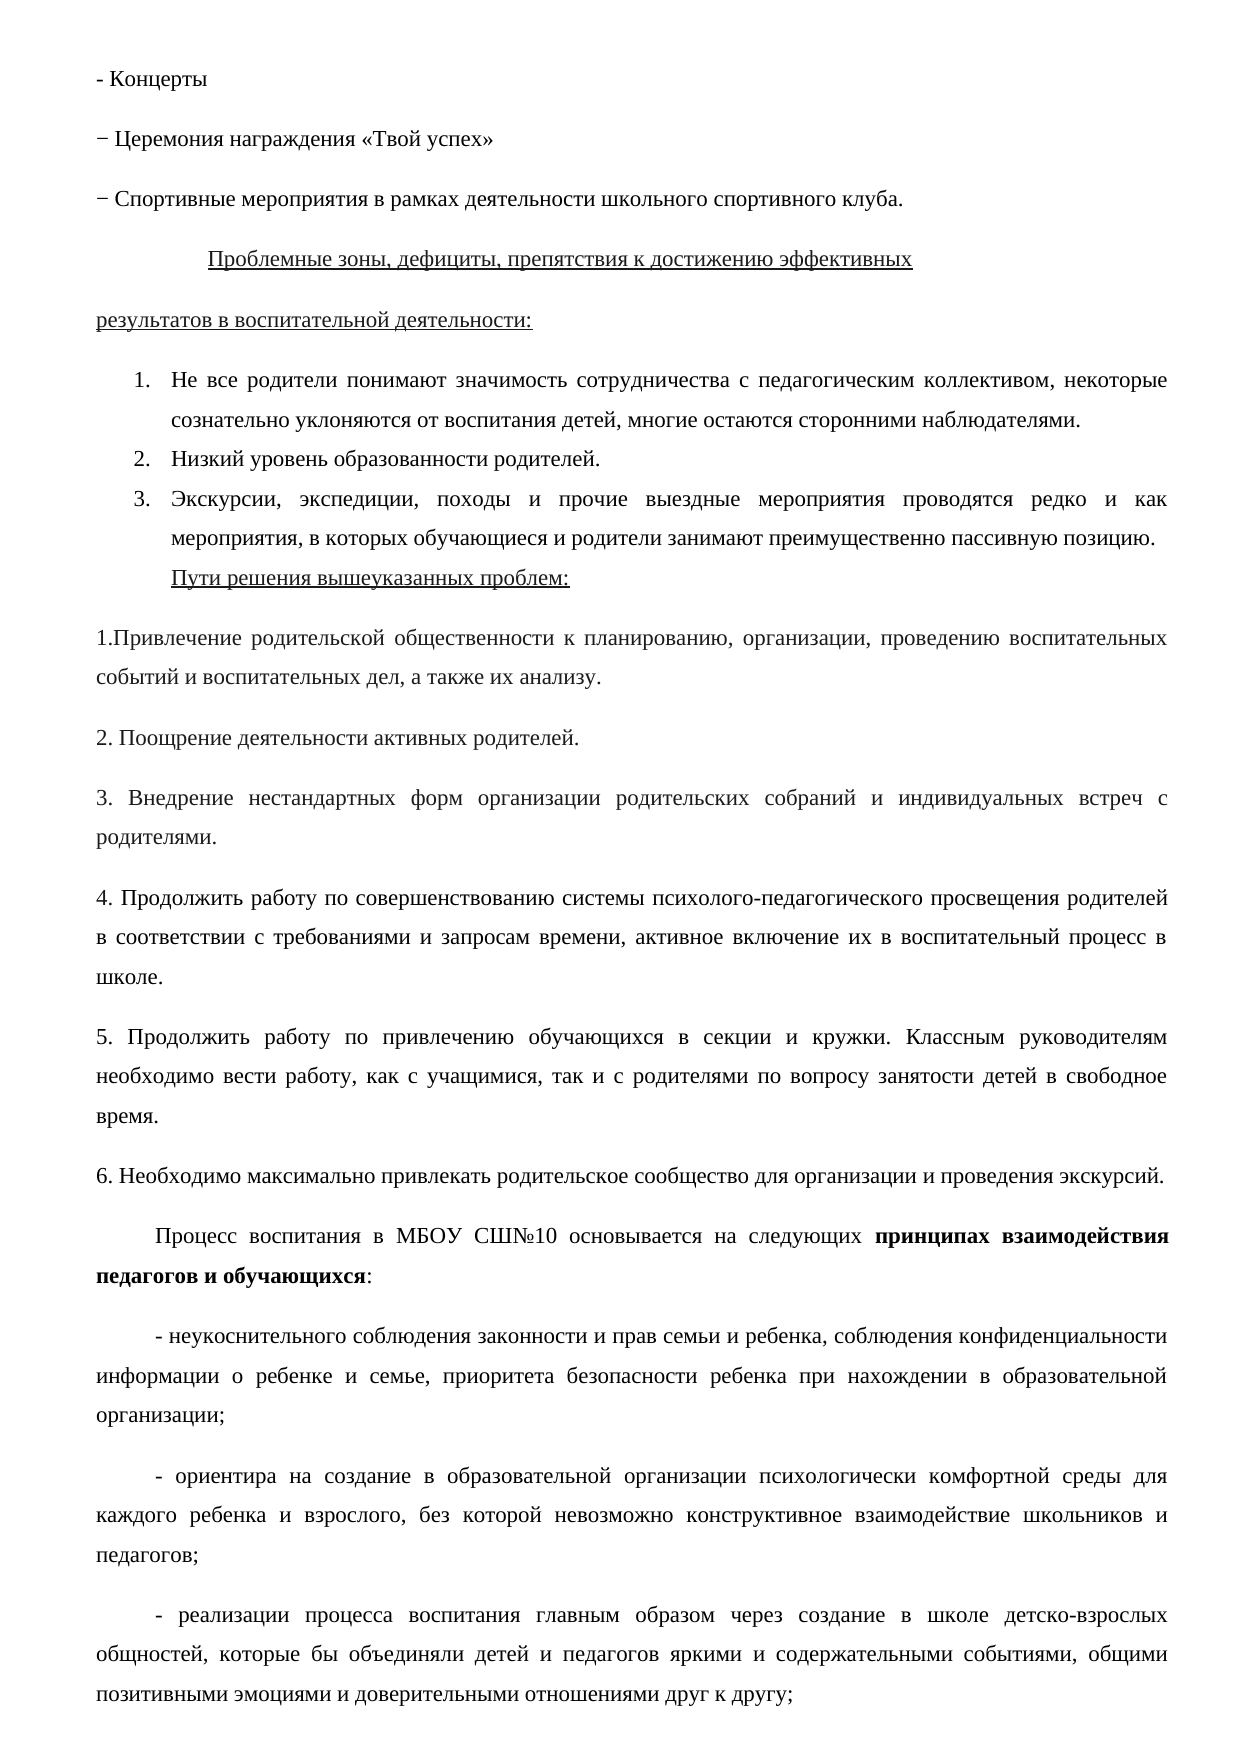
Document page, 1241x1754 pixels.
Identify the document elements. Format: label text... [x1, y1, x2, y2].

text Процесс воспитания в МБОУ СШ№10 основывается на следующих принципах взаимодействия педагогов и обучающихся: [96, 1223, 1169, 1288]
text Проблемные зоны, дефициты, препятствия к достижению эффективных [207, 246, 1169, 272]
list Не все родители понимают значимость сотрудничества с педагогическим коллективом, некоторые сознательно уклоняются от воспитания детей, многие остаются сторонними наблюдателями. [133, 366, 1169, 432]
text - неукоснительного соблюдения законности и прав семьи и ребенка, соблюдения конфиденциальности информации о ребенке и семье, приоритета безопасности ребенка при нахождении в образовательной организации; [96, 1322, 1169, 1428]
list Пути решения вышеуказанных проблем: [171, 563, 1169, 590]
text − Церемония награждения «Твой успех» [96, 125, 1169, 151]
text - реализации процесса воспитания главным образом через создание в школе детско-взрослых общностей, которые бы объединяли детей и педагогов яркими и содержательными событиями, общими позитивными эмоциями и доверительными отношениями друг к другу; [96, 1601, 1169, 1706]
text - Концерты [96, 64, 1169, 91]
text 3. Внедрение нестандартных форм организации родительских собраний и индивидуальных встреч с родителями. [96, 784, 1169, 850]
text 1.Привлечение родительской общественности к планированию, организации, проведению воспитательных событий и воспитательных дел, а также их анализу. [96, 624, 1169, 690]
text 2. Поощрение деятельности активных родителей. [96, 724, 1169, 750]
text 4. Продолжить работу по совершенствованию системы психолого-педагогического просвещения родителей в соответствии с требованиями и запросам времени, активное включение их в воспитательный процесс в школе. [96, 884, 1169, 989]
list Экскурсии, экспедиции, походы и прочие выездные мероприятия проводятся редко и как мероприятия, в которых обучающиеся и родители занимают преимущественно пассивную позицию. [133, 484, 1169, 550]
text 5. Продолжить работу по привлечению обучающихся в секции и кружки. Классным руководителям необходимо вести работу, как с учащимися, так и с родителями по вопросу занятости детей в свободное время. [96, 1023, 1169, 1128]
text 6. Необходимо максимально привлекать родительское сообщество для организации и проведения экскурсий. [96, 1162, 1169, 1189]
text - ориентира на создание в образовательной организации психологически комфортной среды для каждого ребенка и взрослого, без которой невозможно конструктивное взаимодействие школьников и педагогов; [96, 1462, 1169, 1567]
text результатов в воспитательной деятельности: [96, 306, 1169, 332]
list Низкий уровень образованности родителей. [133, 445, 1169, 471]
text − Спортивные мероприятия в рамках деятельности школьного спортивного клуба. [96, 185, 1169, 212]
